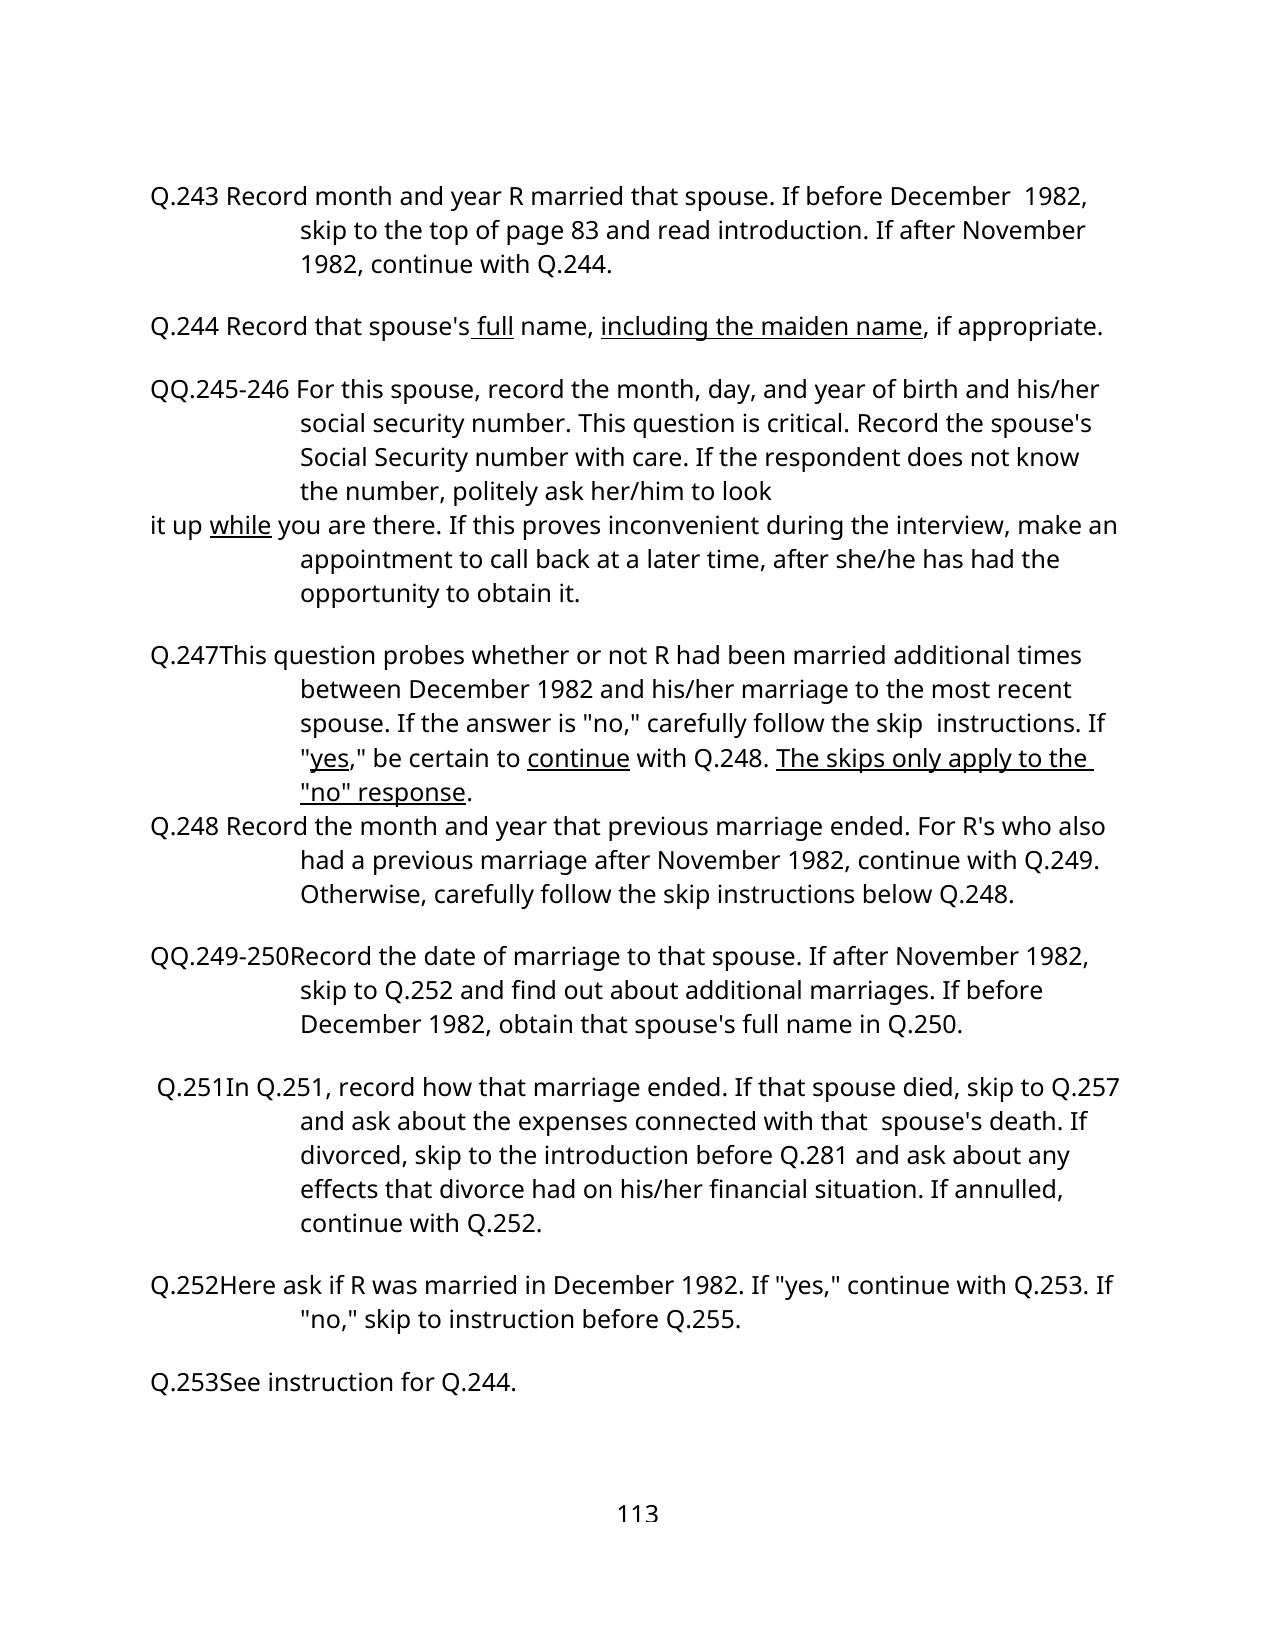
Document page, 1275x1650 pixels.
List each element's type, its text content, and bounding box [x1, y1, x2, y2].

text it up while you are there. If this proves inconvenient during the interview, make an appointment to call back at a later time, after she/he has had the opportunity to obtain it. [150, 507, 1125, 610]
text Q.253See instruction for Q.244. [150, 1364, 1125, 1398]
text Q.244 Record that spouse's full name, including the maiden name, if appropriate. [150, 309, 1125, 343]
text Q.243 Record month and year R married that spouse. If before December 1982, skip to the top of page 83 and read introduction. If after November 1982, continue with Q.244. [150, 178, 1125, 281]
text Q.248 Record the month and year that previous marriage ended. For R's who also had a previous marriage after November 1982, continue with Q.249. Otherwise, carefully follow the skip instructions below Q.248. [150, 808, 1125, 911]
text QQ.249-250Record the date of marriage to that spouse. If after November 1982, skip to Q.252 and find out about additional marriages. If before December 1982, obtain that spouse's full name in Q.250. [150, 939, 1125, 1041]
text Q.247This question probes whether or not R had been married additional times between December 1982 and his/her marriage to the most recent spouse. If the answer is "no," carefully follow the skip instructions. If "yes," be certain to continue with Q.248. The skips only apply to the "no" response. [150, 638, 1125, 808]
text Q.252Here ask if R was married in December 1982. If "yes," continue with Q.253. If "no," skip to instruction before Q.255. [150, 1268, 1125, 1336]
text QQ.245-246 For this spouse, record the month, day, and year of birth and his/her social security number. This question is critical. Record the spouse's Social Security number with care. If the respondent does not know the number, politely ask her/him to look [150, 371, 1125, 507]
text Q.251In Q.251, record how that marriage ended. If that spouse died, skip to Q.257 and ask about the expenses connected with that spouse's death. If divorced, skip to the introduction before Q.281 and ask about any effects that divorce had on his/her financial situation. If annulled, continue with Q.252. [150, 1069, 1125, 1240]
